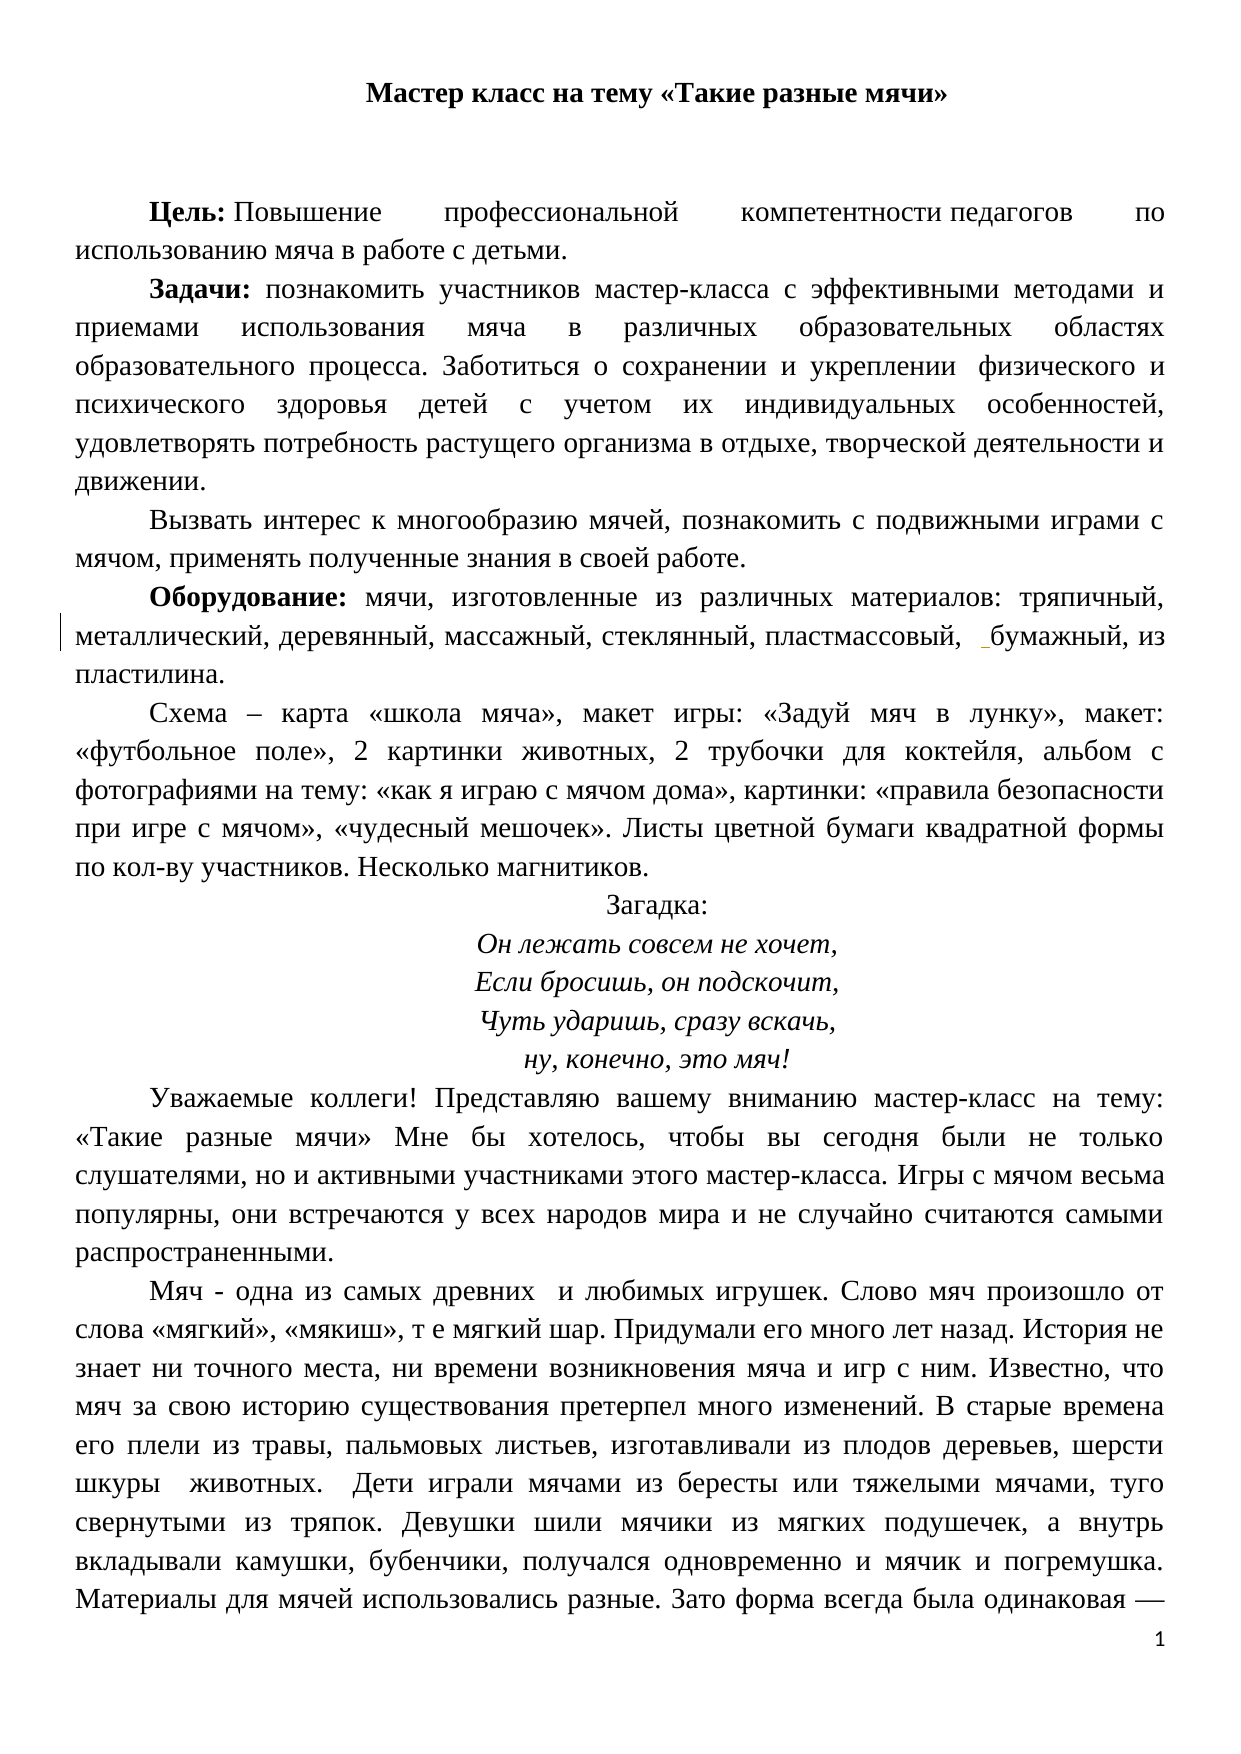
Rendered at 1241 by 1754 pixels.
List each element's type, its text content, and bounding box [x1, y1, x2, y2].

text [75, 1273, 1165, 1615]
text Задачи: познакомить участников мастер-класса с эффективными методами и приемами использования мяча в различных образовательных областях образовательного процесса. Заботиться о сохранении и укреплении физического и психического здоровья детей с учетом их индивидуальных особенностей, удовлетворять потребность растущего организма в отдыхе, творческой деятельности и движении. [75, 271, 1165, 497]
text Мастер класс на тему «Такие разные мячи» [75, 75, 1165, 108]
text Загадка: [75, 887, 1165, 921]
text Вызвать интерес к многообразию мячей, познакомить с подвижными играми с мячом, применять полученные знания в своей работе. [75, 502, 1165, 574]
text Он лежать совсем не хочет, [75, 926, 1165, 959]
text Оборудование: мячи, изготовленные из различных материалов: тряпичный, металлический, деревянный, массажный, стеклянный, пластмассовый, бумажный, из пластилина. [75, 579, 1165, 690]
text Схема – карта «школа мяча», макет игры: «Задуй мяч в лунку», макет: «футбольное поле», 2 картинки животных, 2 трубочки для коктейля, альбом с фотографиями на тему: «как я играю с мячом дома», картинки: «правила безопасности при игре с мячом», «чудесный мешочек». Листы цветной бумаги квадратной формы по кол-ву участников. Несколько магнитиков. [75, 695, 1165, 882]
text Если бросишь, он подскочит, [75, 964, 1165, 998]
text Цель: Повышение профессиональной компетентности педагогов по использованию мяча в работе с детьми. [75, 194, 1165, 266]
text Уважаемые коллеги! Представляю вашему вниманию мастер-класс на тему: «Такие разные мячи» Мне бы хотелось, чтобы вы сегодня были не только слушателями, но и активными участниками этого мастер-класса. Игры с мячом весьма популярны, они встречаются у всех народов мира и не случайно считаются самыми распространенными. [75, 1080, 1165, 1268]
text Чуть ударишь, сразу вскачь, [75, 1003, 1165, 1037]
text ну, конечно, это мяч! [75, 1042, 1165, 1075]
